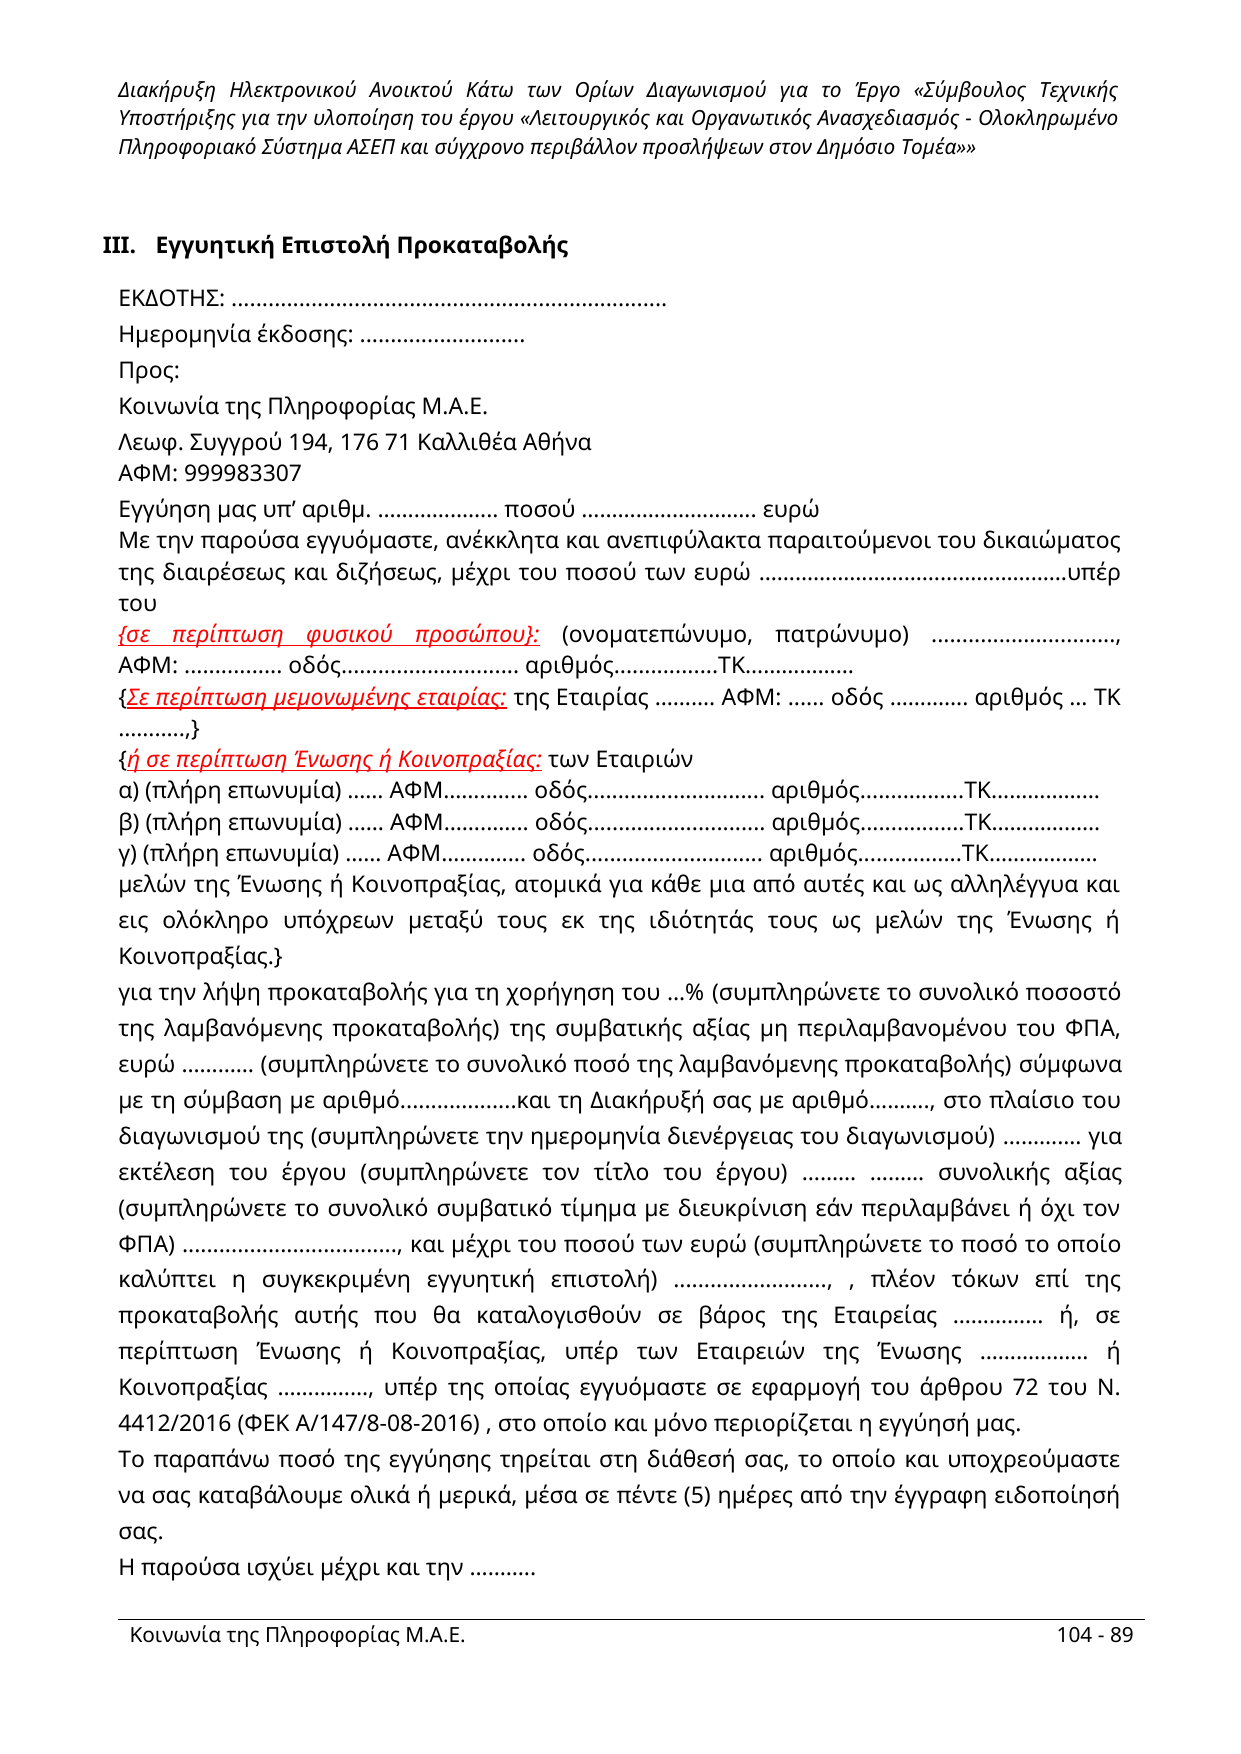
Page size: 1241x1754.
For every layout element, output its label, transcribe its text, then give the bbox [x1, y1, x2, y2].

text Κοινωνία της Πληροφορίας Μ.Α.Ε. [118, 390, 1122, 421]
text {Σε περίπτωση μεμονωμένης εταιρίας: της Εταιρίας ………. ΑΦΜ: ...... οδός …………. αριθμός … ΤΚ ………..,} [118, 681, 1122, 743]
text ΑΦΜ: 999983307 [118, 457, 1122, 488]
text Η παρούσα ισχύει μέχρι και την …….…. [118, 1551, 1122, 1582]
text για την λήψη προκαταβολής για τη χορήγηση του …% (συμπληρώνετε το συνολικό ποσοστό της λαμβανόμενης προκαταβολής) της συμβατικής αξίας μη περιλαμβανομένου του ΦΠΑ, ευρώ ………… (συμπληρώνετε το συνολικό ποσό της λαμβανόμενης προκαταβολής) σύμφωνα με τη σύμβαση με αριθμό...................και τη Διακήρυξή σας με αριθμό………., στο πλαίσιο του διαγωνισμού της (συμπληρώνετε την ημερομηνία διενέργειας του διαγωνισμού) …………. για εκτέλεση του έργου (συμπληρώνετε τον τίτλο του έργου) ……… ……… συνολικής αξίας (συμπληρώνετε το συνολικό συμβατικό τίμημα με διευκρίνιση εάν περιλαμβάνει ή όχι τον ΦΠΑ) ..................................., και μέχρι του ποσού των ευρώ (συμπληρώνετε το ποσό το οποίο καλύπτει η συγκεκριμένη εγγυητική επιστολή) ........................., , πλέον τόκων επί της προκαταβολής αυτής που θα καταλογισθούν σε βάρος της Εταιρείας …………… ή, σε περίπτωση Ένωσης ή Κοινοπραξίας, υπέρ των Εταιρειών της Ένωσης ……………… ή Κοινοπραξίας ……………, υπέρ της οποίας εγγυόμαστε σε εφαρμογή του άρθρου 72 του Ν. 4412/2016 (ΦΕΚ Α/147/8-08-2016) , στο οποίο και μόνο περιορίζεται η εγγύησή μας. [118, 976, 1122, 1438]
text α) (πλήρη επωνυμία) …… ΑΦΜ…….….... οδός............................. αριθμός.................ΤΚ……………… [118, 774, 1122, 806]
text ΕΚΔΟΤΗΣ: ....................................................................... [118, 282, 1122, 313]
text β) (πλήρη επωνυμία) …… ΑΦΜ…….….... οδός............................. αριθμός.................ΤΚ……………… [118, 806, 1122, 837]
text Ημερομηνία έκδοσης: ........................... [118, 318, 1122, 349]
text γ) (πλήρη επωνυμία) …… ΑΦΜ…….….... οδός............................. αριθμός.................ΤΚ……………… [118, 837, 1122, 868]
text {σε περίπτωση φυσικού προσώπου}: (ονοματεπώνυμο, πατρώνυμο) .............................., ΑΦΜ: ................ οδός............................. αριθμός.................ΤΚ……………… [118, 618, 1122, 681]
text Εγγύηση μας υπ’ αριθμ. ……………….. ποσού ………………….……. ευρώ [118, 493, 1122, 524]
text Προς: [118, 354, 1122, 385]
text μελών της Ένωσης ή Κοινοπραξίας, ατομικά για κάθε μια από αυτές και ως αλληλέγγυα και εις ολόκληρο υπόχρεων μεταξύ τους εκ της ιδιότητάς τους ως μελών της Ένωσης ή Κοινοπραξίας.} [118, 868, 1122, 971]
text {ή σε περίπτωση Ένωσης ή Κοινοπραξίας: των Εταιριών [118, 743, 1122, 774]
text Λεωφ. Συγγρού 194, 176 71 Καλλιθέα Αθήνα [118, 426, 1122, 457]
list Εγγυητική Επιστολή Προκαταβολής [136, 229, 1122, 260]
text Με την παρούσα εγγυόμαστε, ανέκκλητα και ανεπιφύλακτα παραιτούμενοι του δικαιώματος της διαιρέσεως και διζήσεως, μέχρι του ποσού των ευρώ ……………………………………………υπέρ του [118, 524, 1122, 618]
text Το παραπάνω ποσό της εγγύησης τηρείται στη διάθεσή σας, το οποίο και υποχρεούμαστε να σας καταβάλουμε ολικά ή μερικά, μέσα σε πέντε (5) ημέρες από την έγγραφη ειδοποίησή σας. [118, 1443, 1122, 1546]
